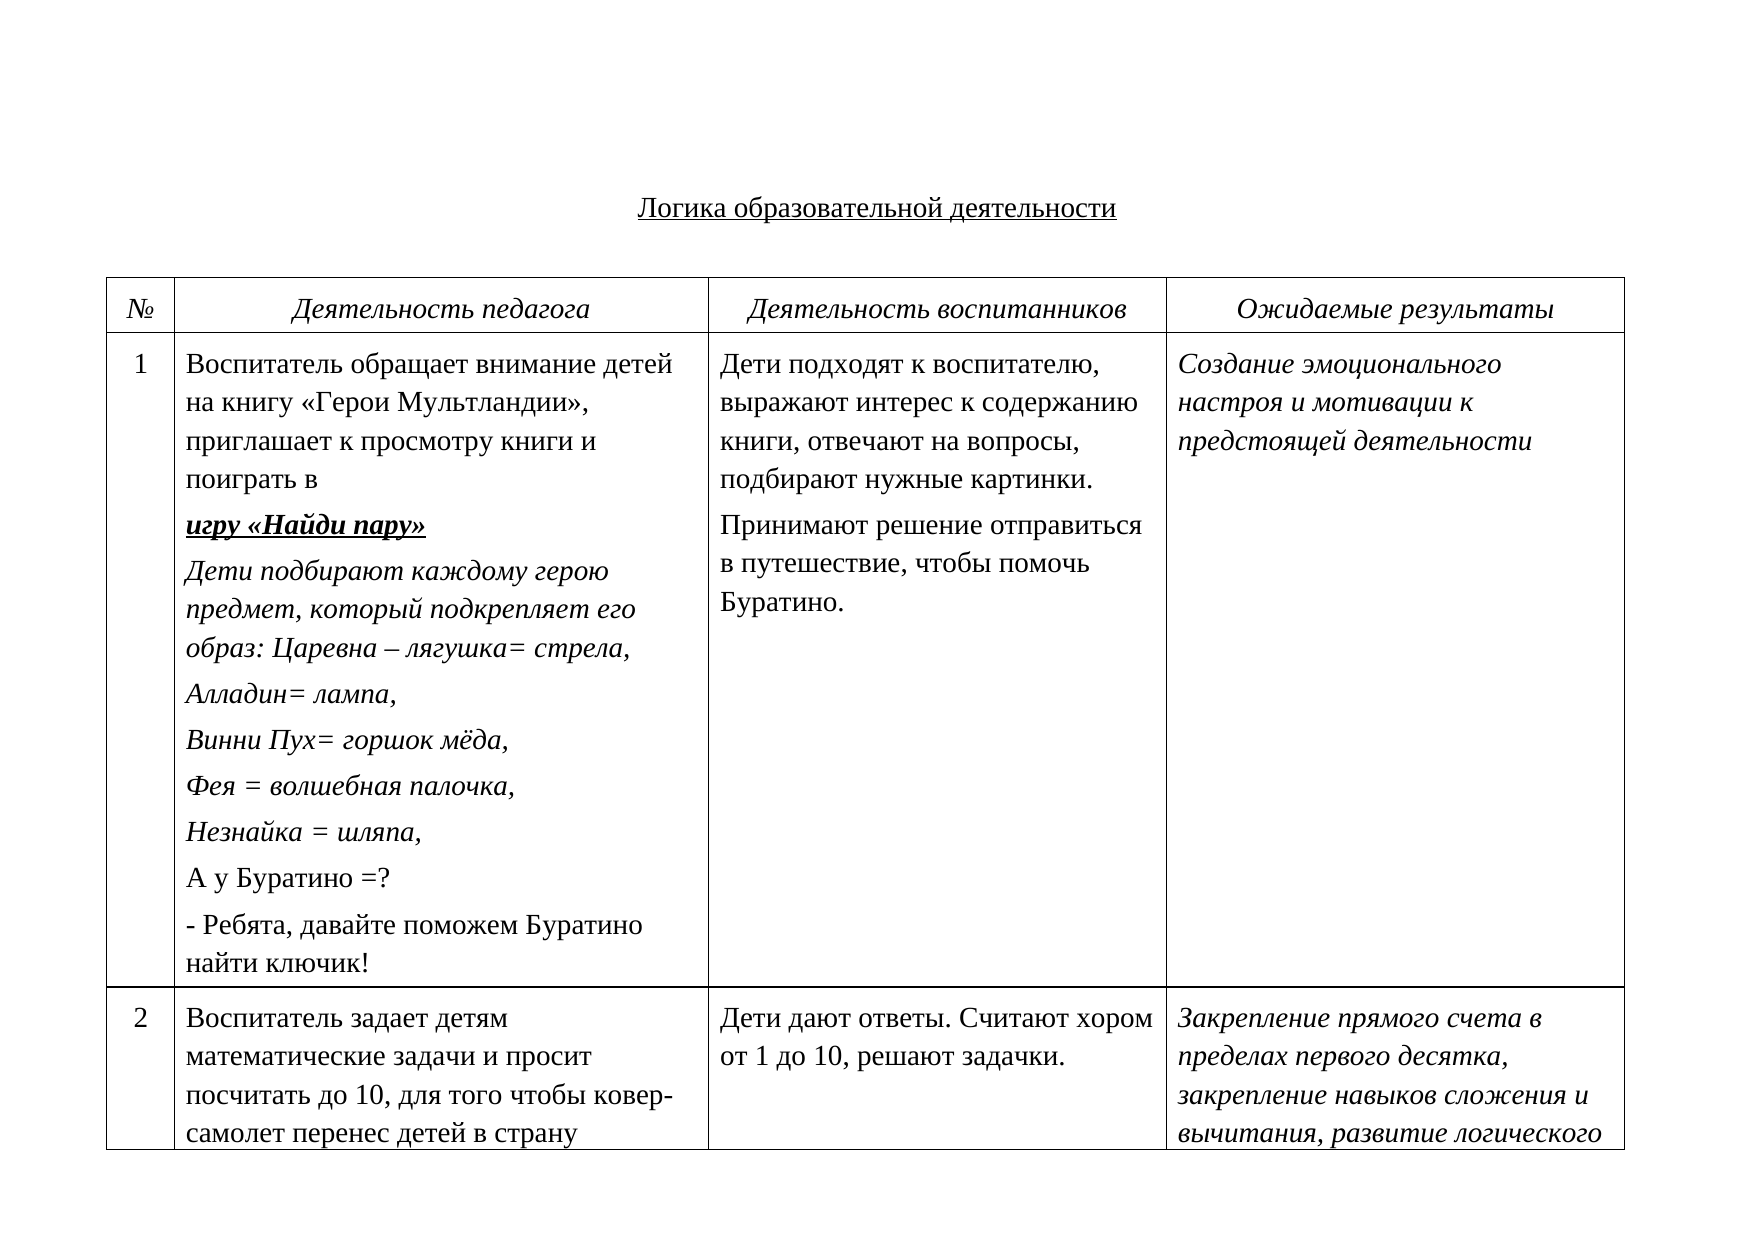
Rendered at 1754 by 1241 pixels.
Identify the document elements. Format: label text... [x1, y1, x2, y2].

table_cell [709, 988, 1166, 1149]
table_cell 1 [107, 333, 174, 986]
table_header Деятельность воспитанников [709, 278, 1166, 332]
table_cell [175, 988, 708, 1149]
table_cell Создание эмоционального настроя и мотивации к предстоящей деятельности [1167, 333, 1624, 986]
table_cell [1167, 988, 1624, 1149]
text Логика образовательной деятельности [118, 185, 1636, 223]
table_header Деятельность педагога [175, 278, 708, 332]
table_cell 2 [107, 988, 174, 1149]
table_header № [107, 278, 174, 332]
table_cell Дети подходят к воспитателю, выражают интерес к содержанию книги, отвечают на вопросы, подбирают нужные картинки. Принимают решение отправиться в путешествие, чтобы помочь Буратино. [709, 333, 1166, 986]
table_cell Воспитатель обращает внимание детей на книгу «Герои Мультландии», приглашает к просмотру книги и поиграть в игру «Найди пару» Дети подбирают каждому герою предмет, который подкрепляет его образ: Царевна – лягушка= стрела, Алладин= лампа, Винни Пух= горшок мёда, Фея = волшебная палочка, Незнайка = шляпа, А у Буратино =? - Ребята, давайте поможем Буратино найти ключик! [175, 333, 708, 986]
table_header Ожидаемые результаты [1167, 278, 1624, 332]
